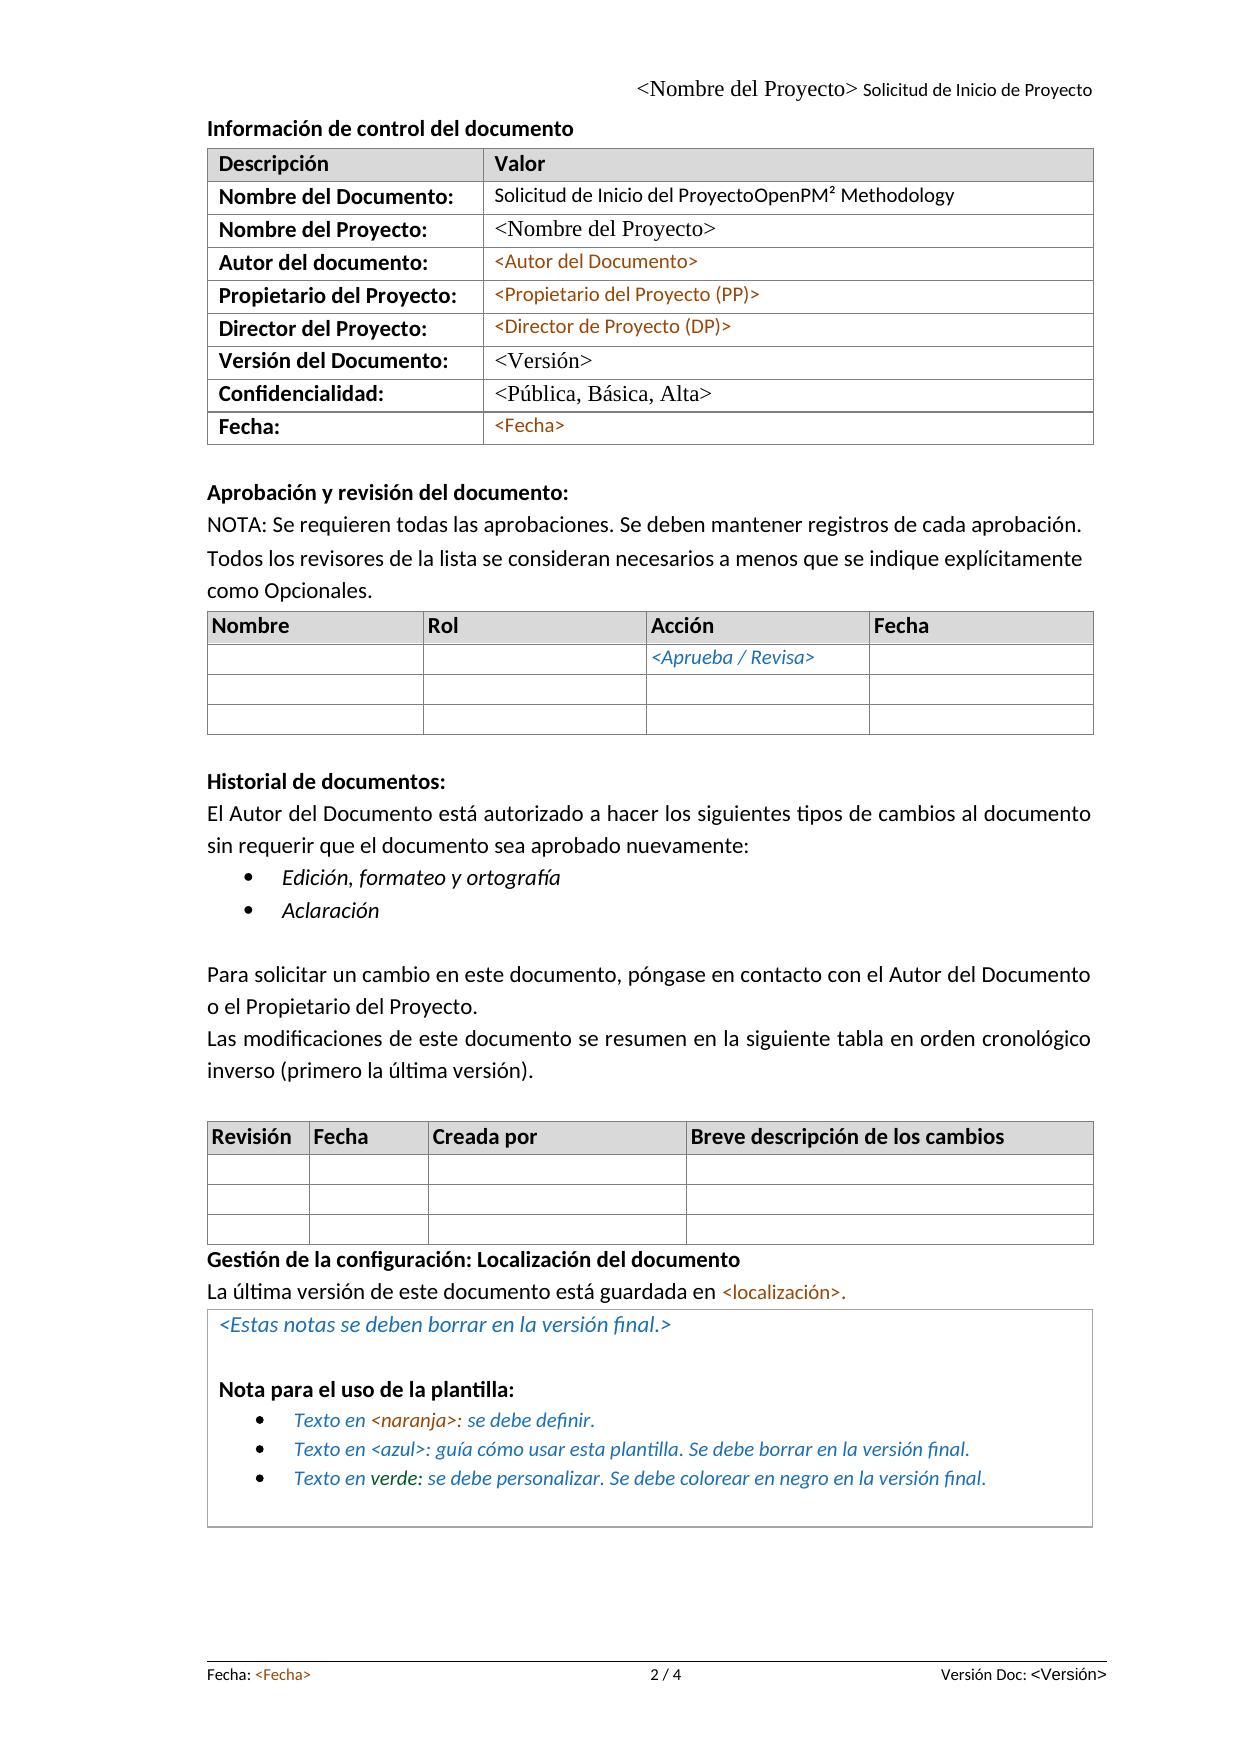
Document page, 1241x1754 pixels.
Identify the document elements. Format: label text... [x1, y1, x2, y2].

text Historial de documentos: [207, 767, 1092, 795]
text Aprobación y revisión del documento: [207, 478, 1092, 506]
table_cell [424, 675, 646, 704]
list Edición, formateo y ortografía [244, 863, 1092, 892]
text Todos los revisores de la lista se consideran necesarios a menos que se indique explícitamente como Opcionales. [207, 544, 1092, 604]
table_cell Nombre del Proyecto: [208, 215, 483, 247]
table_header Acción [647, 612, 869, 643]
list Aclaración [244, 896, 1092, 924]
table_header Breve descripción de los cambios [687, 1122, 1093, 1154]
table_cell [208, 675, 423, 704]
table_cell [424, 705, 646, 734]
table_header Fecha [310, 1122, 428, 1154]
table_cell [429, 1215, 686, 1244]
table_cell Autor del documento: [208, 248, 483, 280]
table_cell [208, 1155, 309, 1184]
table_cell [687, 1155, 1093, 1184]
table_cell Solicitud de Inicio del Proyecto [484, 182, 1093, 214]
table_cell [870, 645, 1093, 674]
table_cell [687, 1215, 1093, 1244]
table_cell [870, 705, 1093, 734]
table_cell Confidencialidad: [208, 380, 483, 411]
text NOTA: Se requieren todas las aprobaciones. Se deben mantener registros de cada aprobación. [207, 510, 1092, 538]
table_header <Estas notas se deben borrar en la versión final.> Nota para el uso de la plantilla: Texto en <naranja>: se debe definir. Texto en <azul>: guía cómo usar esta plantilla. Se debe borrar en la versión final. Texto en verde: se debe personalizar. Se debe colorear en negro en la versión final. [208, 1310, 1092, 1526]
text Para solicitar un cambio en este documento, póngase en contacto con el Autor del Documento o el Propietario del Proyecto. [207, 960, 1092, 1020]
table_cell Propietario del Proyecto: [208, 281, 483, 313]
table_header Creada por [429, 1122, 686, 1154]
table_cell [310, 1215, 428, 1244]
table_cell [310, 1185, 428, 1214]
text Las modificaciones de este documento se resumen en la siguiente tabla en orden cronológico inverso (primero la última versión). [207, 1024, 1092, 1085]
table_cell [424, 645, 646, 674]
table_cell [429, 1185, 686, 1214]
table_cell [208, 645, 423, 674]
table_cell [208, 1185, 309, 1214]
table_cell [208, 1215, 309, 1244]
table_cell [208, 705, 423, 734]
table_cell Fecha: [208, 413, 483, 444]
table_header Fecha [870, 612, 1093, 643]
table_cell Versión del Documento: [208, 347, 483, 378]
table_cell [429, 1155, 686, 1184]
table_cell <Autor del Documento> [484, 248, 1093, 280]
table_cell <Aprueba / Revisa> [647, 645, 869, 674]
table_header Revisión [208, 1122, 309, 1154]
table_cell [310, 1155, 428, 1184]
text Información de control del documento [207, 114, 1092, 142]
table_cell Nombre del Documento: [208, 182, 483, 214]
text La última versión de este documento está guardada en <localización>. [207, 1277, 1092, 1305]
table_header Nombre [208, 612, 423, 643]
table_cell Director del Proyecto: [208, 314, 483, 346]
table_header Descripción [208, 149, 483, 181]
table_cell [484, 380, 1093, 411]
text El Autor del Documento está autorizado a hacer los siguientes tipos de cambios al documento sin requerir que el documento sea aprobado nuevamente: [207, 799, 1092, 859]
table_header Valor [484, 149, 1093, 181]
table_cell [484, 413, 1093, 444]
table_cell [870, 675, 1093, 704]
table_cell [647, 675, 869, 704]
table_cell [647, 705, 869, 734]
text Gestión de la configuración: Localización del documento [207, 1245, 1092, 1273]
table_cell [687, 1185, 1093, 1214]
table_header Rol [424, 612, 646, 643]
table_cell <Propietario del Proyecto (PP)> [484, 281, 1093, 313]
table_cell <Director de Proyecto (DP)> [484, 314, 1093, 346]
